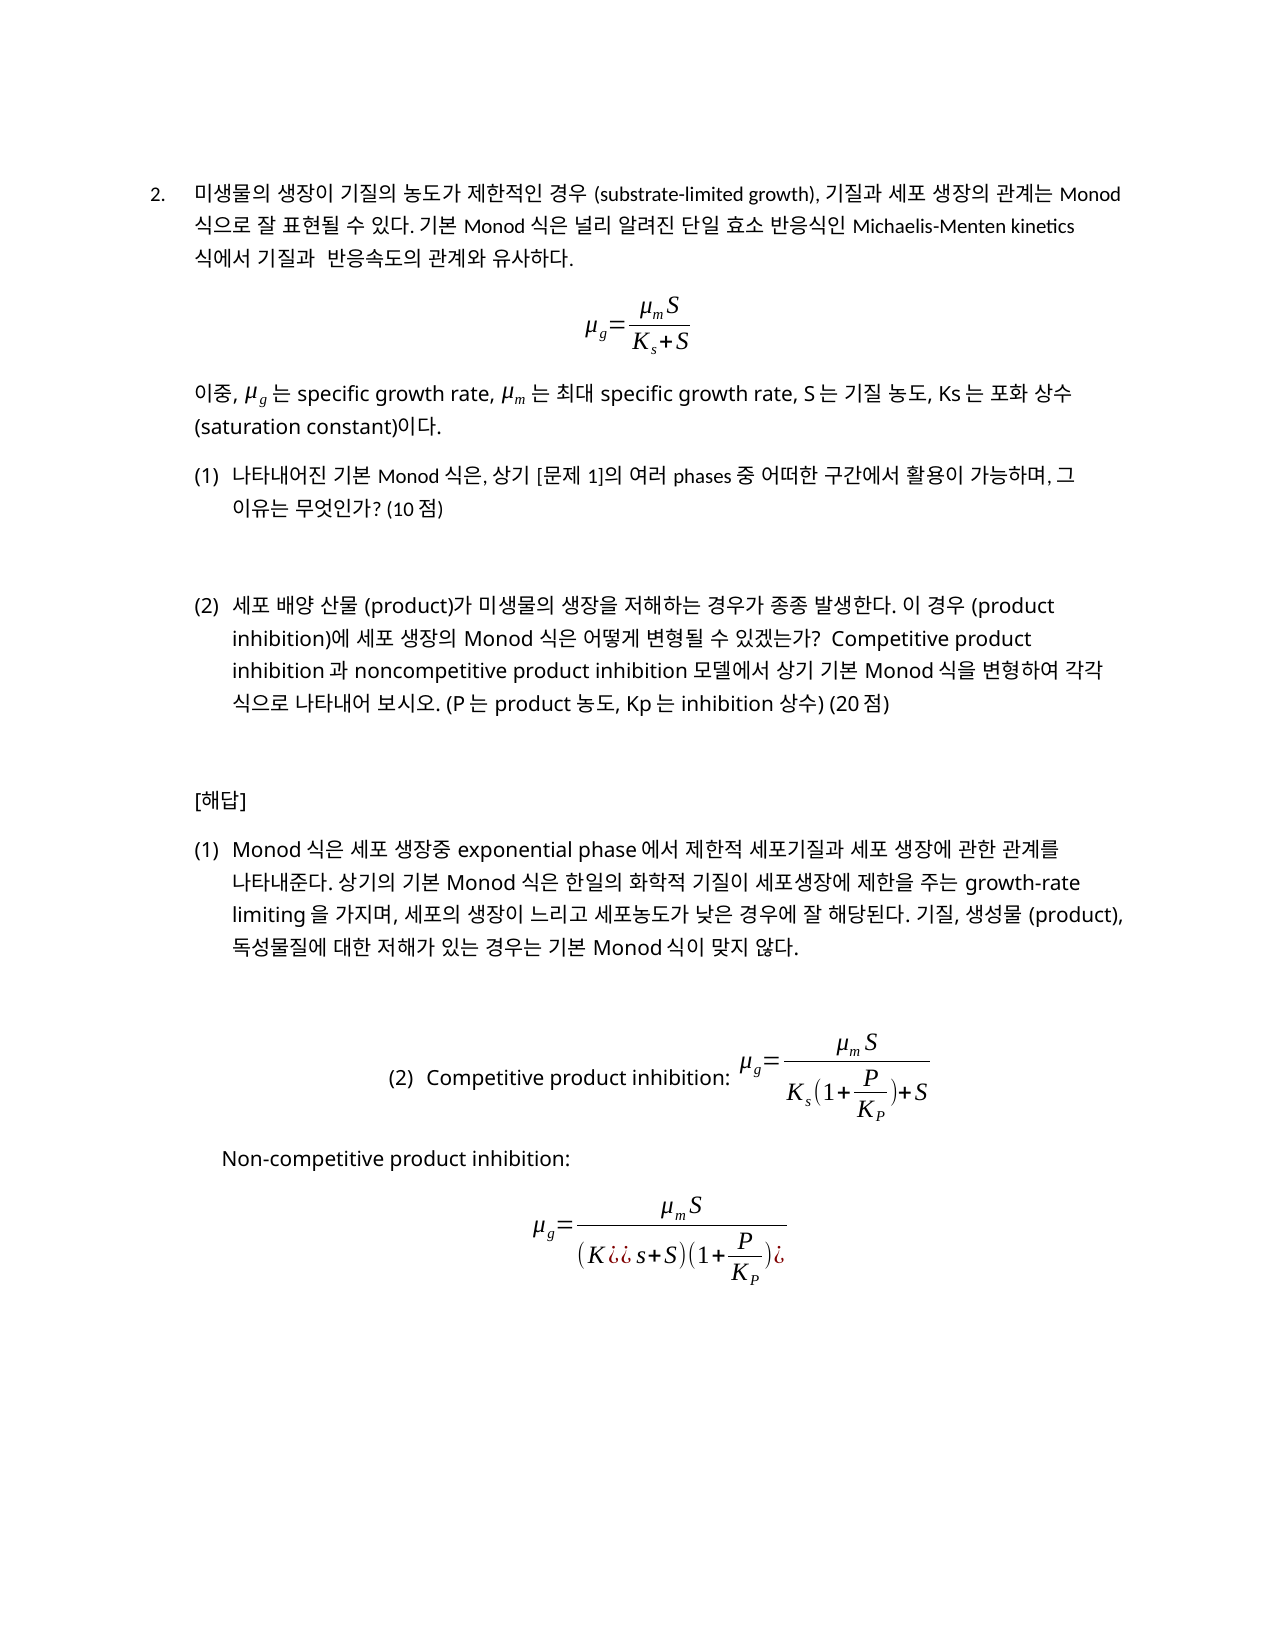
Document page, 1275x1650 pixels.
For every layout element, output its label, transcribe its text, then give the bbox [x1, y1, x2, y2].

text 이중, 는 specific growth rate, 는 최대 specific growth rate, S는 기질 농도, Ks는 포화 상수 (saturation constant)이다. [194, 377, 1125, 441]
text Non-competitive product inhibition: [194, 1144, 1125, 1173]
list Competitive product inhibition: [194, 1028, 1125, 1126]
list 세포 배양 산물 (product)가 미생물의 생장을 저해하는 경우가 종종 발생한다. 이 경우 (product inhibition)에 세포 생장의 Monod 식은 어떻게 변형될 수 있겠는가? Competitive product inhibition과 noncompetitive product inhibition 모델에서 상기 기본 Monod식을 변형하여 각각 식으로 나타내어 보시오. (P는 product 농도, Kp는 inhibition 상수) (20점) [194, 589, 1125, 717]
list 미생물의 생장이 기질의 농도가 제한적인 경우 (substrate-limited growth), 기질과 세포 생장의 관계는 Monod 식으로 잘 표현될 수 있다. 기본 Monod 식은 널리 알려진 단일 효소 반응식인 Michaelis-Menten kinetics 식에서 기질과 반응속도의 관계와 유사하다. [150, 177, 1125, 273]
text [해답] [194, 784, 1125, 814]
list 나타내어진 기본 Monod 식은, 상기 [문제 1]의 여러 phases중 어떠한 구간에서 활용이 가능하며, 그 이유는 무엇인가? (10점) [194, 460, 1125, 523]
list Monod식은 세포 생장중 exponential phase에서 제한적 세포기질과 세포 생장에 관한 관계를 나타내준다. 상기의 기본 Monod 식은 한일의 화학적 기질이 세포생장에 제한을 주는 growth-rate limiting을 가지며, 세포의 생장이 느리고 세포농도가 낮은 경우에 잘 해당된다. 기질, 생성물 (product), 독성물질에 대한 저해가 있는 경우는 기본 Monod식이 맞지 않다. [194, 833, 1125, 962]
